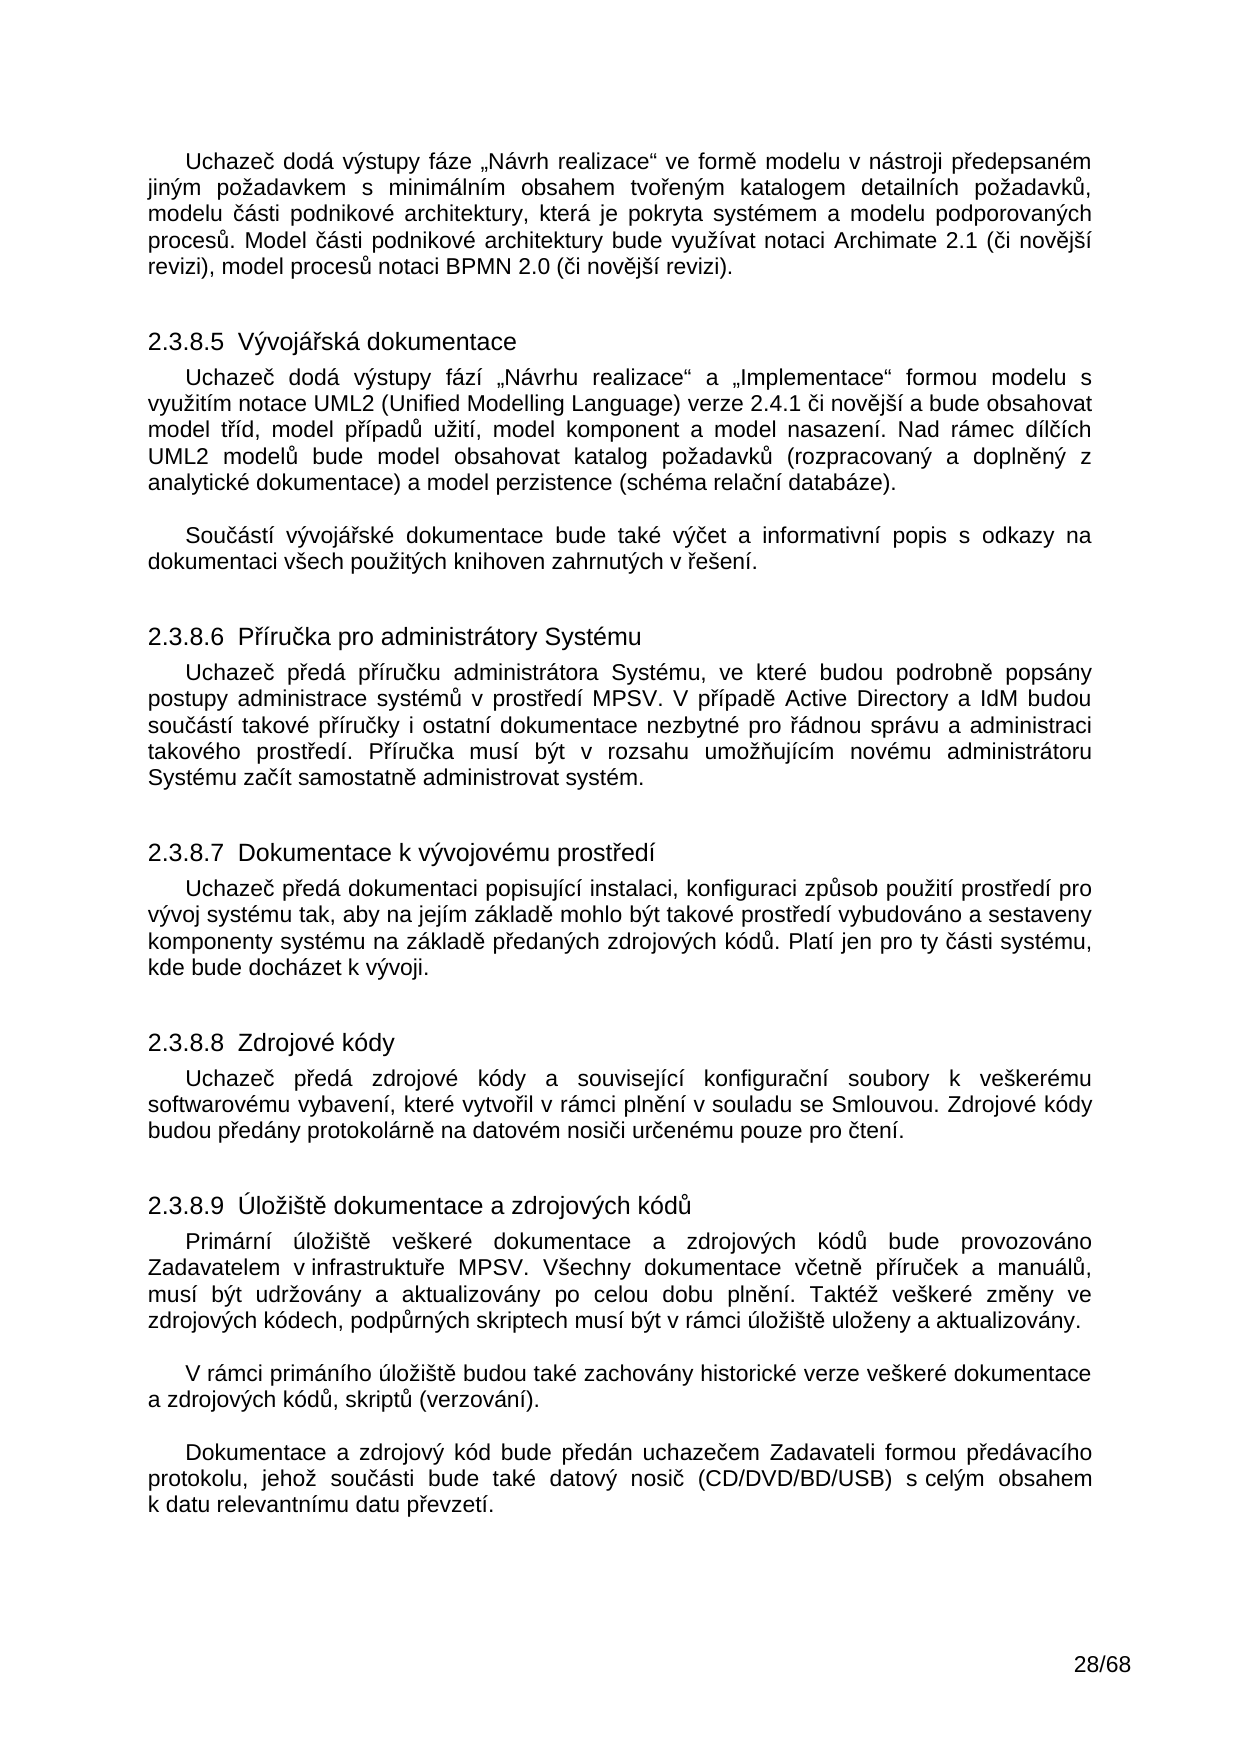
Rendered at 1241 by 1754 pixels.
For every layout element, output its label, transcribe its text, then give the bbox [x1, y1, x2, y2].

subtitle Vývojářská dokumentace [148, 327, 1092, 355]
text Primární úložiště veškeré dokumentace a zdrojových kódů bude provozováno Zadavatelem v infrastruktuře MPSV. Všechny dokumentace včetně příruček a manuálů, musí být udržovány a aktualizovány po celou dobu plnění. Taktéž veškeré změny ve zdrojových kódech, podpůrných skriptech musí být v rámci úložiště uloženy a aktualizovány. [148, 1228, 1092, 1333]
text Uchazeč dodá výstupy fáze „Návrh realizace“ ve formě modelu v nástroji předepsaném jiným požadavkem s minimálním obsahem tvořeným katalogem detailních požadavků, modelu části podnikové architektury, která je pokryta systémem a modelu podporovaných procesů. Model části podnikové architektury bude využívat notaci Archimate 2.1 (či novější revizi), model procesů notaci BPMN 2.0 (či novější revizi). [148, 148, 1092, 279]
subtitle Zdrojové kódy [148, 1027, 1092, 1056]
subtitle Úložiště dokumentace a zdrojových kódů [148, 1191, 1092, 1219]
text Součástí vývojářské dokumentace bude také výčet a informativní popis s odkazy na dokumentaci všech použitých knihoven zahrnutých v řešení. [148, 522, 1092, 574]
text Uchazeč předá dokumentaci popisující instalaci, konfiguraci způsob použití prostředí pro vývoj systému tak, aby na jejím základě mohlo být takové prostředí vybudováno a sestaveny komponenty systému na základě předaných zdrojových kódů. Platí jen pro ty části systému, kde bude docházet k vývoji. [148, 875, 1092, 980]
text Uchazeč předá příručku administrátora Systému, ve které budou podrobně popsány postupy administrace systémů v prostředí MPSV. V případě Active Directory a IdM budou součástí takové příručky i ostatní dokumentace nezbytné pro řádnou správu a administraci takového prostředí. Příručka musí být v rozsahu umožňujícím novému administrátoru Systému začít samostatně administrovat systém. [148, 659, 1092, 791]
text V rámci primáního úložiště budou také zachovány historické verze veškeré dokumentace a zdrojových kódů, skriptů (verzování). [148, 1360, 1092, 1412]
text Dokumentace a zdrojový kód bude předán uchazečem Zadavateli formou předávacího protokolu, jehož součásti bude také datový nosič (CD/DVD/BD/USB) s celým obsahem k datu relevantnímu datu převzetí. [148, 1439, 1092, 1518]
subtitle Dokumentace k vývojovému prostředí [148, 838, 1092, 867]
subtitle Příručka pro administrátory Systému [148, 622, 1092, 651]
text Uchazeč dodá výstupy fází „Návrhu realizace“ a „Implementace“ formou modelu s využitím notace UML2 (Unified Modelling Language) verze 2.4.1 či novější a bude obsahovat model tříd, model případů užití, model komponent a model nasazení. Nad rámec dílčích UML2 modelů bude model obsahovat katalog požadavků (rozpracovaný a doplněný z analytické dokumentace) a model perzistence (schéma relační databáze). [148, 364, 1092, 496]
text Uchazeč předá zdrojové kódy a související konfigurační soubory k veškerému softwarovému vybavení, které vytvořil v rámci plnění v souladu se Smlouvou. Zdrojové kódy budou předány protokolárně na datovém nosiči určenému pouze pro čtení. [148, 1064, 1092, 1144]
